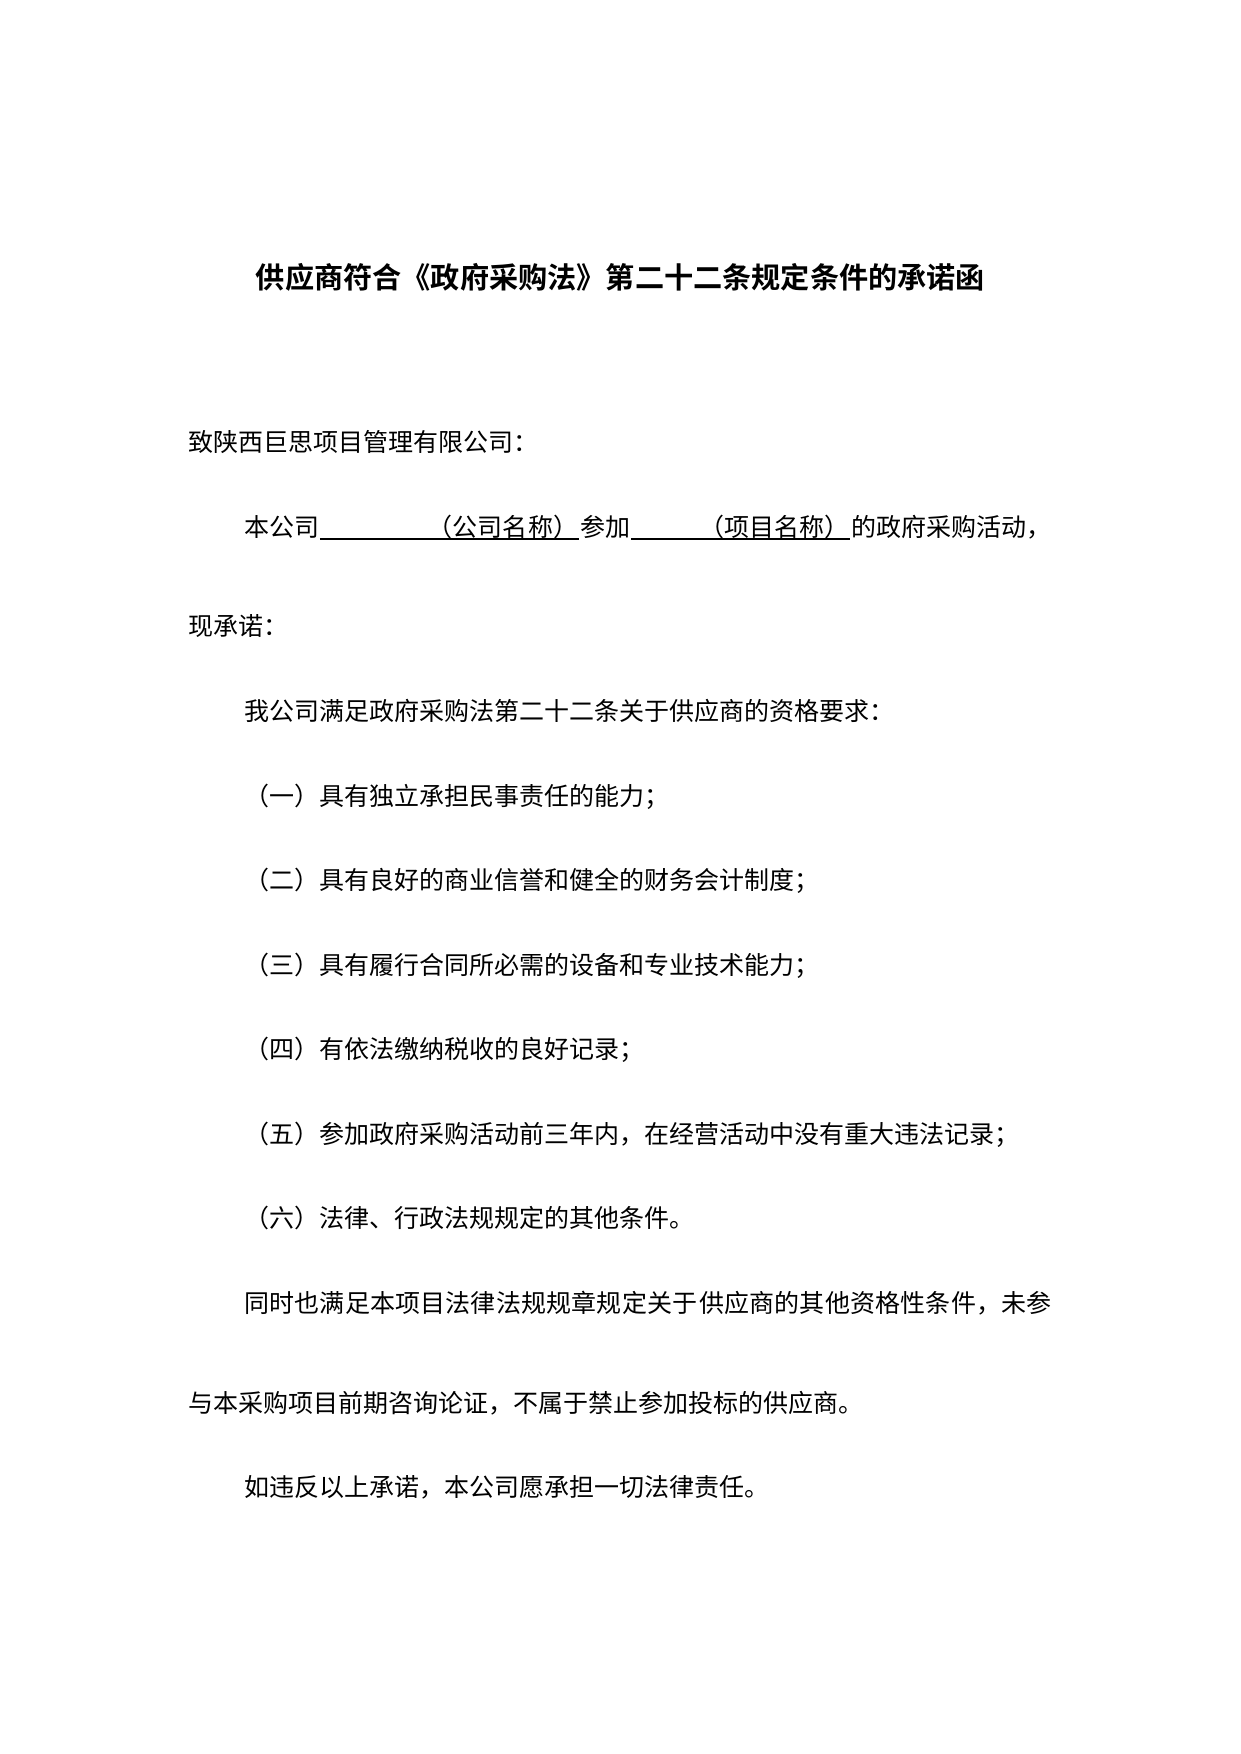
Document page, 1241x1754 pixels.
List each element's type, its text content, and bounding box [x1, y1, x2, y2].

text （五）参加政府采购活动前三年内，在经营活动中没有重大违法记录； [188, 1099, 1052, 1166]
text （四）有依法缴纳税收的良好记录； [188, 1015, 1052, 1081]
text 如违反以上承诺，本公司愿承担一切法律责任。 [188, 1453, 1052, 1519]
text （三）具有履行合同所必需的设备和专业技术能力； [188, 930, 1052, 997]
text 同时也满足本项目法律法规规章规定关于供应商的其他资格性条件，未参与本采购项目前期咨询论证，不属于禁止参加投标的供应商。 [188, 1268, 1052, 1434]
text 致陕西巨思项目管理有限公司： [188, 407, 1052, 474]
text 我公司满足政府采购法第二十二条关于供应商的资格要求： [188, 676, 1052, 743]
text （一）具有独立承担民事责任的能力； [188, 761, 1052, 827]
text （二）具有良好的商业信誉和健全的财务会计制度； [188, 846, 1052, 912]
text （六）法律、行政法规规定的其他条件。 [188, 1184, 1052, 1250]
text 本公司 （公司名称）参加 （项目名称）的政府采购活动，现承诺： [188, 492, 1052, 658]
text 供应商符合《政府采购法》第二十二条规定条件的承诺函 [188, 243, 1052, 309]
